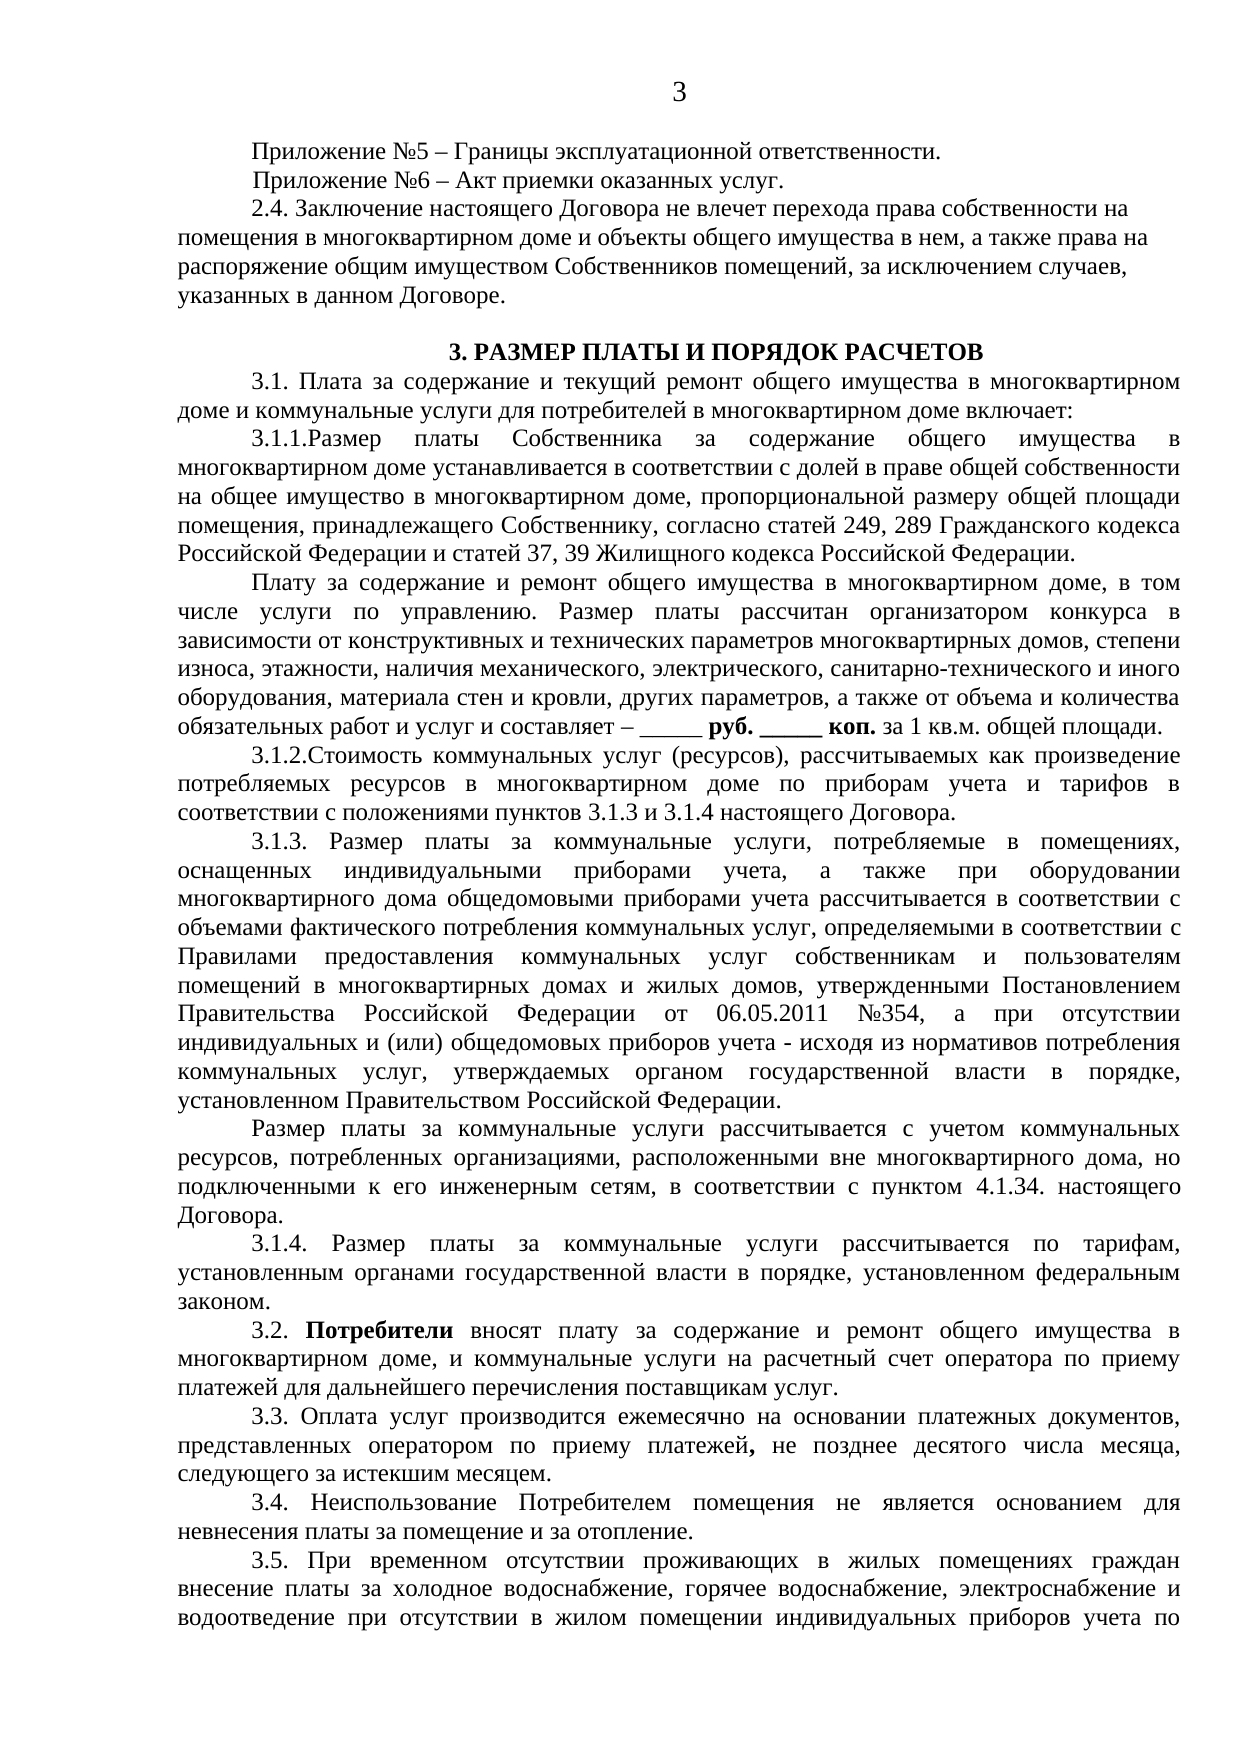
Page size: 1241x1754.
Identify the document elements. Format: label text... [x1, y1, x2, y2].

text Размер платы за коммунальные услуги рассчитывается с учетом коммунальных ресурсов, потребленных организациями, расположенными вне многоквартирного дома, но подключенными к его инженерным сетям, в соответствии с пунктом 4.1.34. настоящего Договора. [177, 1113, 1181, 1228]
text 3.1. Плата за содержание и текущий ремонт общего имущества в многоквартирном доме и коммунальные услуги для потребителей в многоквартирном доме включает: [177, 366, 1181, 423]
text Приложение №6 – Акт приемки оказанных услуг. [252, 165, 1181, 193]
text 3.4. Неиспользование Потребителем помещения не является основанием для невнесения платы за помещение и за отопление. [177, 1487, 1181, 1545]
text 2.4. Заключение настоящего Договора не влечет перехода права собственности на помещения в многоквартирном доме и объекты общего имущества в нем, а также права на распоряжение общим имуществом Собственников помещений, за исключением случаев, указанных в данном Договоре. [177, 193, 1181, 308]
text 3. Размер платы и порядок расчетов [177, 337, 1181, 366]
text 3.1.3. Размер платы за коммунальные услуги, потребляемые в помещениях, оснащенных индивидуальными приборами учета, а также при оборудовании многоквартирного дома общедомовыми приборами учета рассчитывается в соответствии с объемами фактического потребления коммунальных услуг, определяемыми в соответствии с Правилами предоставления коммунальных услуг собственникам и пользователям помещений в многоквартирных домах и жилых домов, утвержденными Постановлением Правительства Российской Федерации от 06.05.2011 №354, а при отсутствии индивидуальных и (или) общедомовых приборов учета - исходя из нормативов потребления коммунальных услуг, утверждаемых органом государственной власти в порядке, установленном Правительством Российской Федерации. [177, 826, 1181, 1113]
text 3.1.4. Размер платы за коммунальные услуги рассчитывается по тарифам, установленным органами государственной власти в порядке, установленном федеральным законом. [177, 1228, 1181, 1315]
text 3.1.2.Стоимость коммунальных услуг (ресурсов), рассчитываемых как произведение потребляемых ресурсов в многоквартирном доме по приборам учета и тарифов в соответствии с положениями пунктов 3.1.3 и 3.1.4 настоящего Договора. [177, 740, 1181, 826]
text Приложение №5 – Границы эксплуатационной ответственности. [177, 136, 1181, 165]
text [177, 1545, 1181, 1631]
text 3.2. Потребители вносят плату за содержание и ремонт общего имущества в многоквартирном доме, и коммунальные услуги на расчетный счет оператора по приему платежей для дальнейшего перечисления поставщикам услуг. [177, 1315, 1181, 1401]
text 3.1.1.Размер платы Собственника за содержание общего имущества в многоквартирном доме устанавливается в соответствии с долей в праве общей собственности на общее имущество в многоквартирном доме, пропорциональной размеру общей площади помещения, принадлежащего Собственнику, согласно статей 249, 289 Гражданского кодекса Российской Федерации и статей 37, 39 Жилищного кодекса Российской Федерации. [177, 423, 1181, 567]
text 3.3. Оплата услуг производится ежемесячно на основании платежных документов, представленных оператором по приему платежей, не позднее десятого числа месяца, следующего за истекшим месяцем. [177, 1401, 1181, 1487]
text Плату за содержание и ремонт общего имущества в многоквартирном доме, в том числе услуги по управлению. Размер платы рассчитан организатором конкурса в зависимости от конструктивных и технических параметров многоквартирных домов, степени износа, этажности, наличия механического, электрического, санитарно-технического и иного оборудования, материала стен и кровли, других параметров, а также от объема и количества обязательных работ и услуг и составляет – _____ руб. _____ коп. за 1 кв.м. общей площади. [177, 567, 1181, 740]
